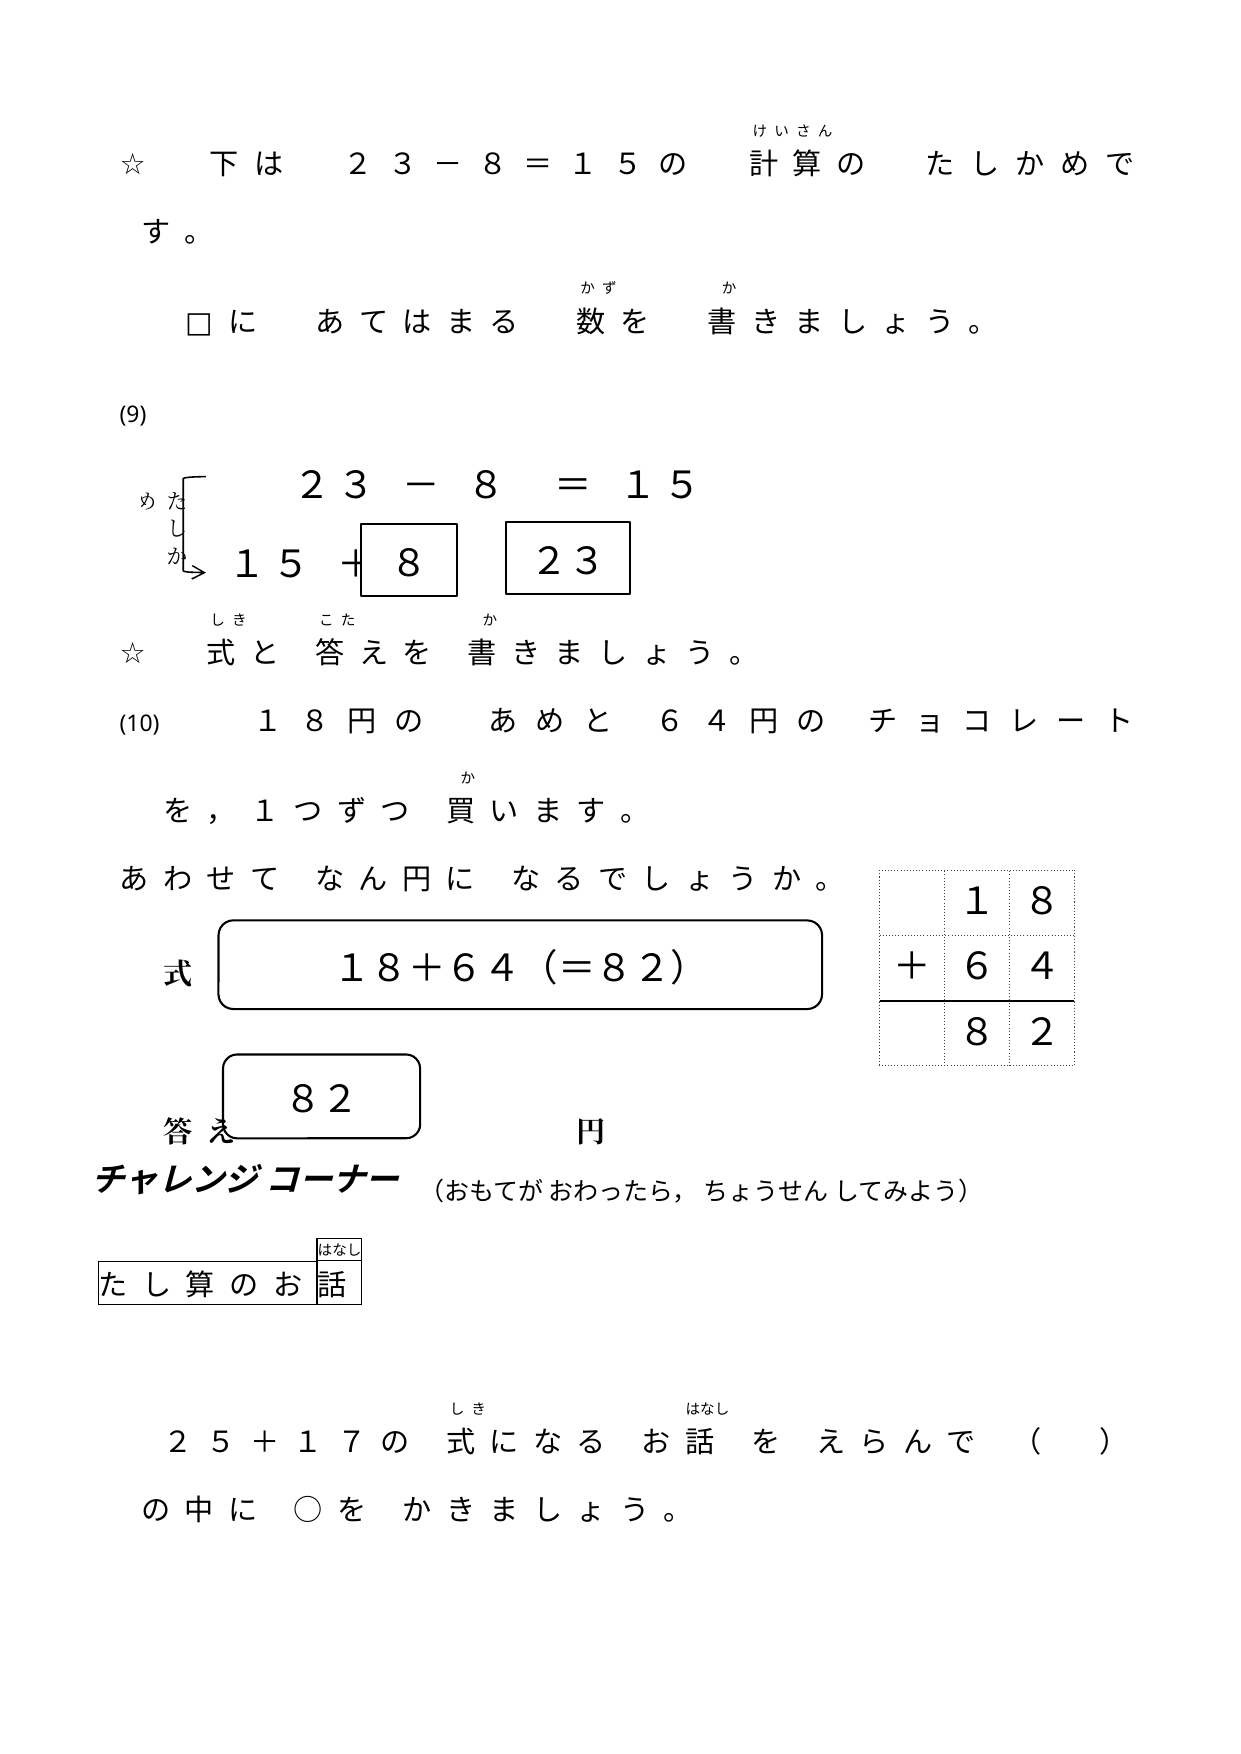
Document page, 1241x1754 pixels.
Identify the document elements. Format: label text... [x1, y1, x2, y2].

table_cell ☆ と えを きましょう。 [98, 593, 1161, 687]
table_cell ☆ 下は ２３－８＝１５の の たしかめです。 □に あてはまる を きましょう。 [98, 104, 1161, 356]
table_cell １８円の あめと ６４円の チョコレートを，１つずつ います。 あわせて なん円に なるでしょうか。 式 答え 円 [98, 688, 1161, 1161]
table_cell ２３ － ８ ＝ １５ １５ ＋ ＝ [98, 356, 1161, 593]
text たし算のお [98, 1224, 1143, 1319]
text ２５＋１７の になる おを えらんで （ ）の中に ○を かきましょう。 [119, 1382, 1143, 1540]
